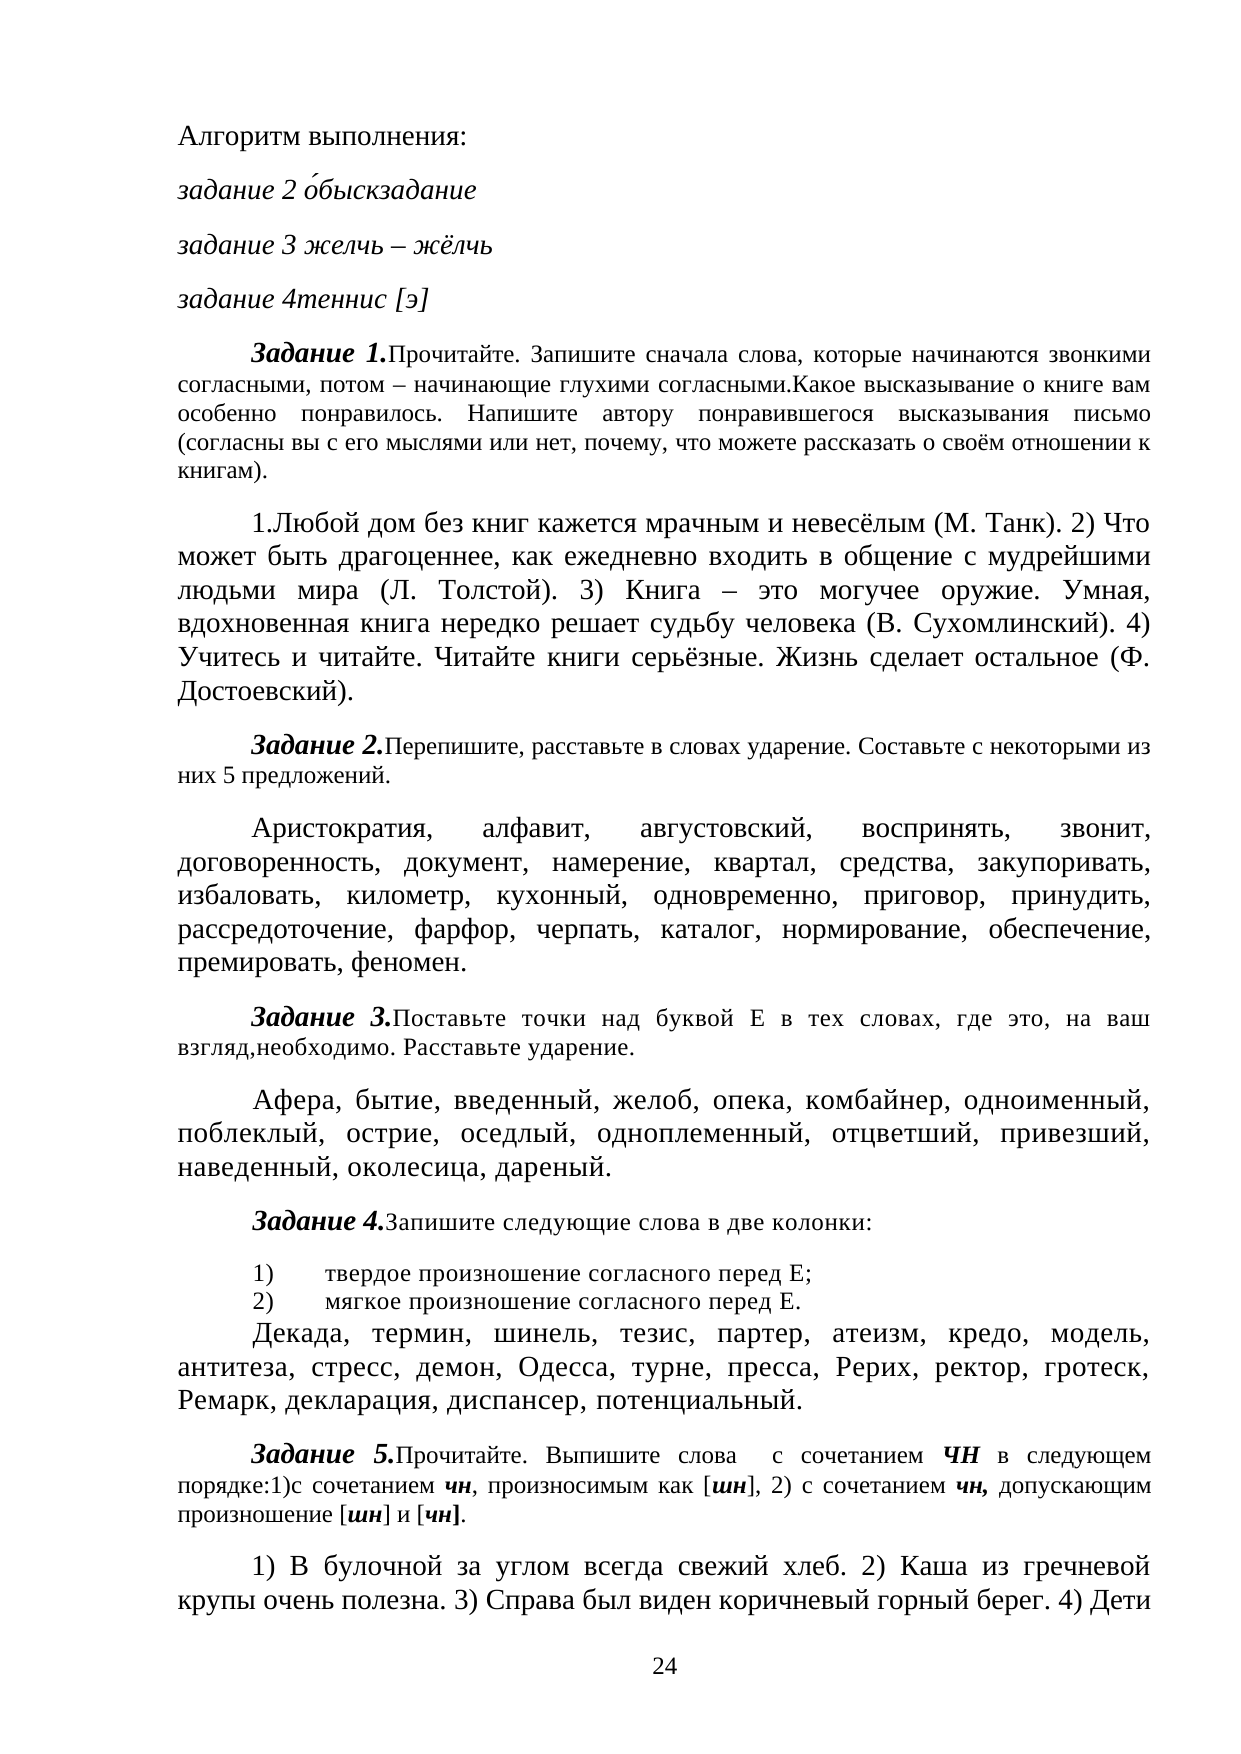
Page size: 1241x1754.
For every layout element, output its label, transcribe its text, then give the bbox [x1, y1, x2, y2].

text задание 4теннис [э] [177, 281, 1152, 315]
list твердое произношение согласного перед Е; [177, 1258, 1152, 1286]
text Алгоритм выполнения: [177, 118, 1152, 152]
text Задание 2.Перепишите, расставьте в словах ударение. Составьте с некоторыми из них 5 предложений. [177, 727, 1152, 789]
text Аристократия, алфавит, августовский, воспринять, звонит, договоренность, документ, намерение, квартал, средства, закупоривать, избаловать, километр, кухонный, одновременно, приговор, принудить, рассредоточение, фарфор, черпать, каталог, нормирование, обеспечение, премировать, феномен. [177, 810, 1152, 978]
text Афера, бытие, введенный, желоб, опека, комбайнер, одноименный, поблеклый, острие, оседлый, одноплеменный, отцветший, привезший, наведенный, околесица, дареный. [177, 1082, 1152, 1182]
text Задание 5.Прочитайте. Выпишите слова с сочетанием ЧН в следующем порядке:1)с сочетанием чн, произносимым как [шн], 2) с сочетанием чн, допускающим произношение [шн] и [чн]. [177, 1437, 1152, 1528]
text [177, 1548, 1152, 1616]
text Задание 4.Запишите следующие слова в две колонки: [177, 1203, 1108, 1237]
text Декада, термин, шинель, тезис, партер, атеизм, кредо, модель, антитеза, стресс, демон, Одесса, турне, пресса, Рерих, ректор, гротеск, Ремарк, декларация, диспансер, потенциальный. [177, 1315, 1152, 1416]
text Задание 3.Поставьте точки над буквой Е в тех словах, где это, на ваш взгляд,необходимо. Расставьте ударение. [177, 999, 1152, 1061]
text задание 2 о́быскзадание [177, 172, 1152, 206]
text 1.Любой дом без книг кажется мрачным и невесёлым (М. Танк). 2) Что может быть драгоценнее, как ежедневно входить в общение с мудрейшими людьми мира (Л. Толстой). 3) Книга – это могучее оружие. Умная, вдохновенная книга нередко решает судьбу человека (В. Сухомлинский). 4) Учитесь и читайте. Читайте книги серьёзные. Жизнь сделает остальное (Ф. Достоевский). [177, 505, 1152, 706]
text задание 3 желчь – жёлчь [177, 227, 1152, 260]
list мягкое произношение согласного перед Е. [177, 1286, 1152, 1315]
text Задание 1.Прочитайте. Запишите сначала слова, которые начинаются звонкими согласными, потом – начинающие глухими согласными.Какое высказывание о книге вам особенно понравилось. Напишите автору понравившегося высказывания письмо (согласны вы с его мыслями или нет, почему, что можете рассказать о своём отношении к книгам). [177, 336, 1152, 484]
